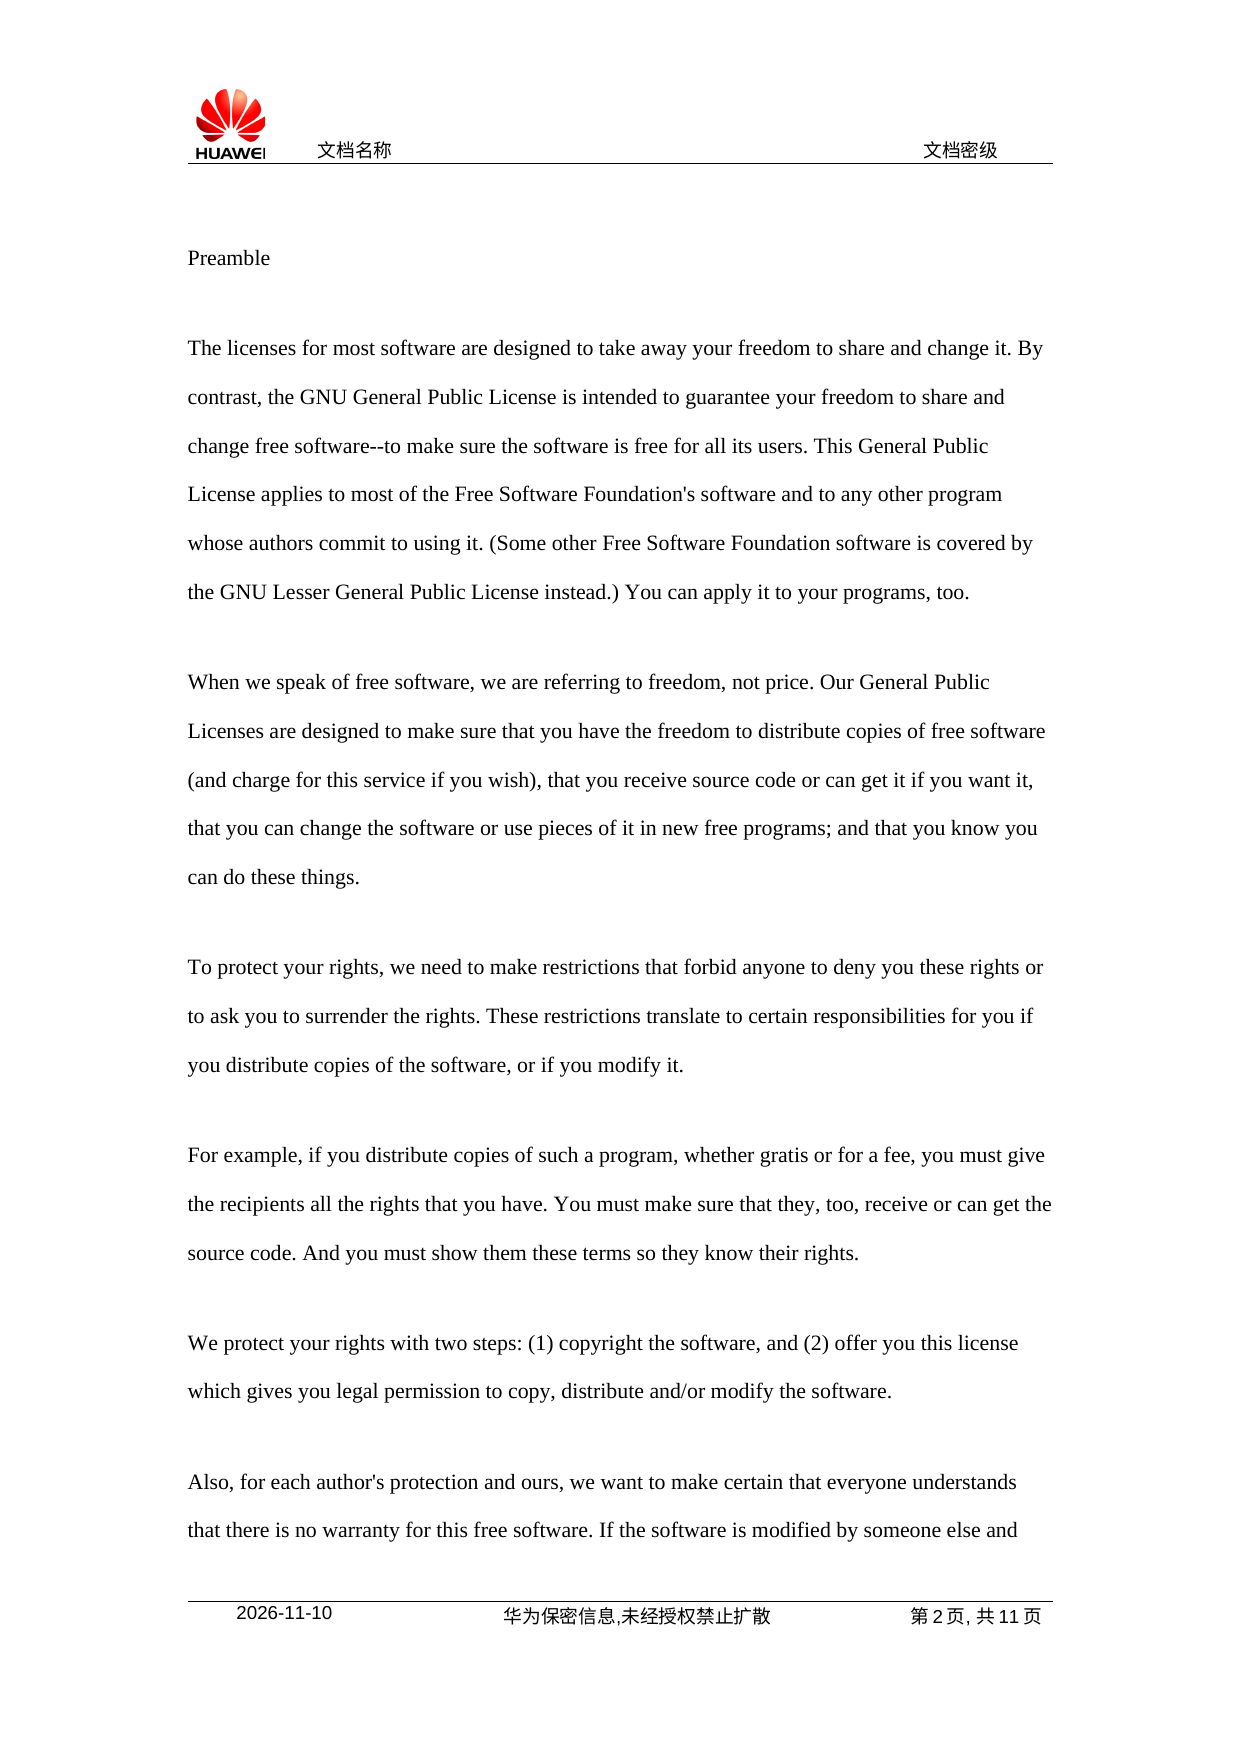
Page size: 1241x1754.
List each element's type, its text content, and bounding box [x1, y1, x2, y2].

picture [196, 89, 265, 159]
text We protect your rights with two steps: (1) copyright the software, and (2) offer you this license which gives you legal permission to copy, distribute and/or modify the software. [187, 1326, 1053, 1407]
text For example, if you distribute copies of such a program, whether gratis or for a fee, you must give the recipients all the rights that you have. You must make sure that they, too, receive or can get the source code. And you must show them these terms so they know their rights. [187, 1138, 1053, 1268]
text When we speak of free software, we are referring to freedom, not price. Our General Public Licenses are designed to make sure that you have the freedom to distribute copies of free software (and charge for this service if you wish), that you receive source code or can get it if you want it, that you can change the software or use pieces of it in new free programs; and that you know you can do these things. [187, 666, 1053, 893]
text The licenses for most software are designed to take away your freedom to share and change it. By contrast, the GNU General Public License is intended to guarantee your freedom to share and change free software--to make sure the software is free for all its users. This General Public License applies to most of the Free Software Foundation's software and to any other program whose authors commit to using it. (Some other Free Software Foundation software is covered by the GNU Lesser General Public License instead.) You can apply it to your programs, too. [187, 332, 1053, 608]
text To protect your rights, we need to make restrictions that forbid anyone to deny you these rights or to ask you to surrender the rights. These restrictions translate to certain responsibilities for you if you distribute copies of the software, or if you modify it. [187, 951, 1053, 1081]
text Preamble [187, 241, 1053, 274]
